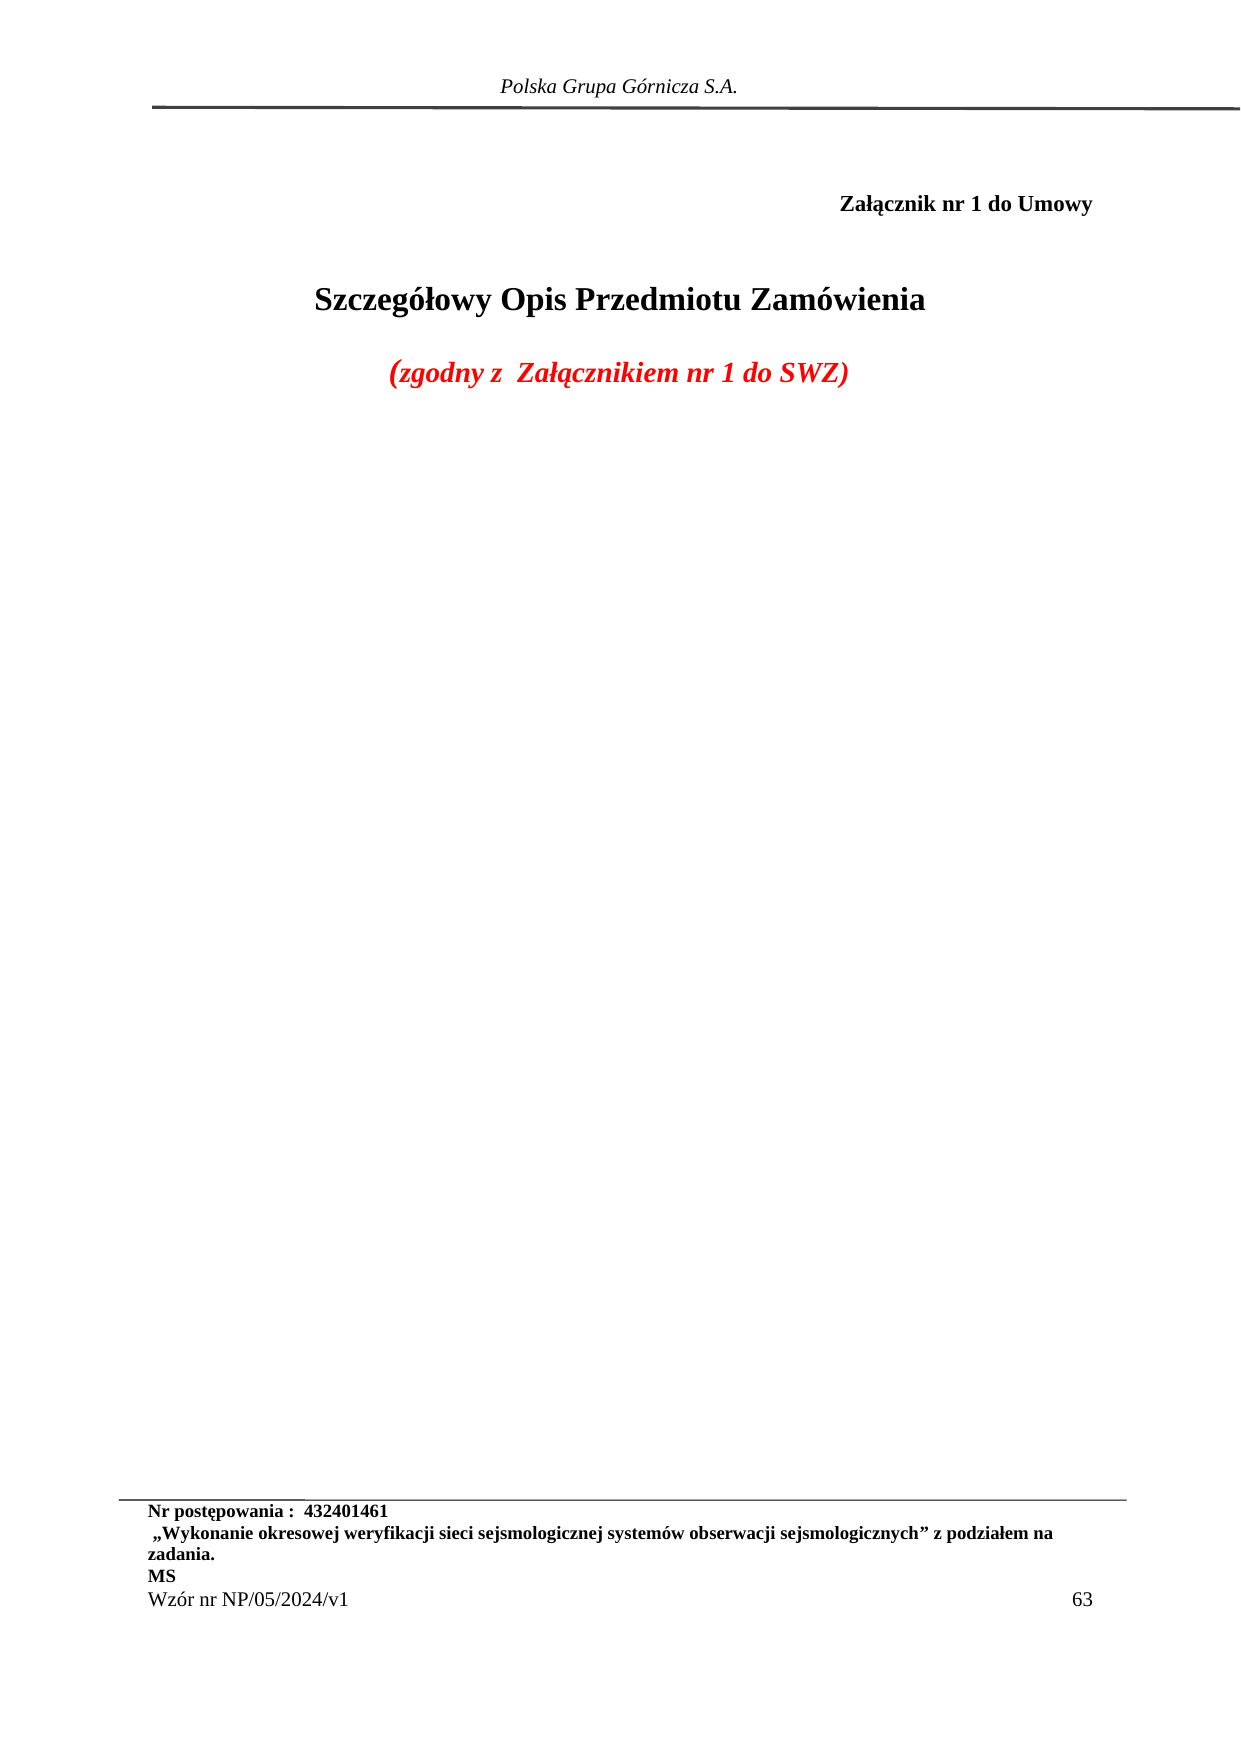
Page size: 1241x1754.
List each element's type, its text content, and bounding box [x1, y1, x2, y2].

text Załącznik nr 1 do Umowy [148, 190, 1093, 217]
text Szczegółowy Opis Przedmiotu Zamówienia [148, 279, 1093, 317]
text (zgodny z Załącznikiem nr 1 do SWZ) [148, 317, 1093, 389]
